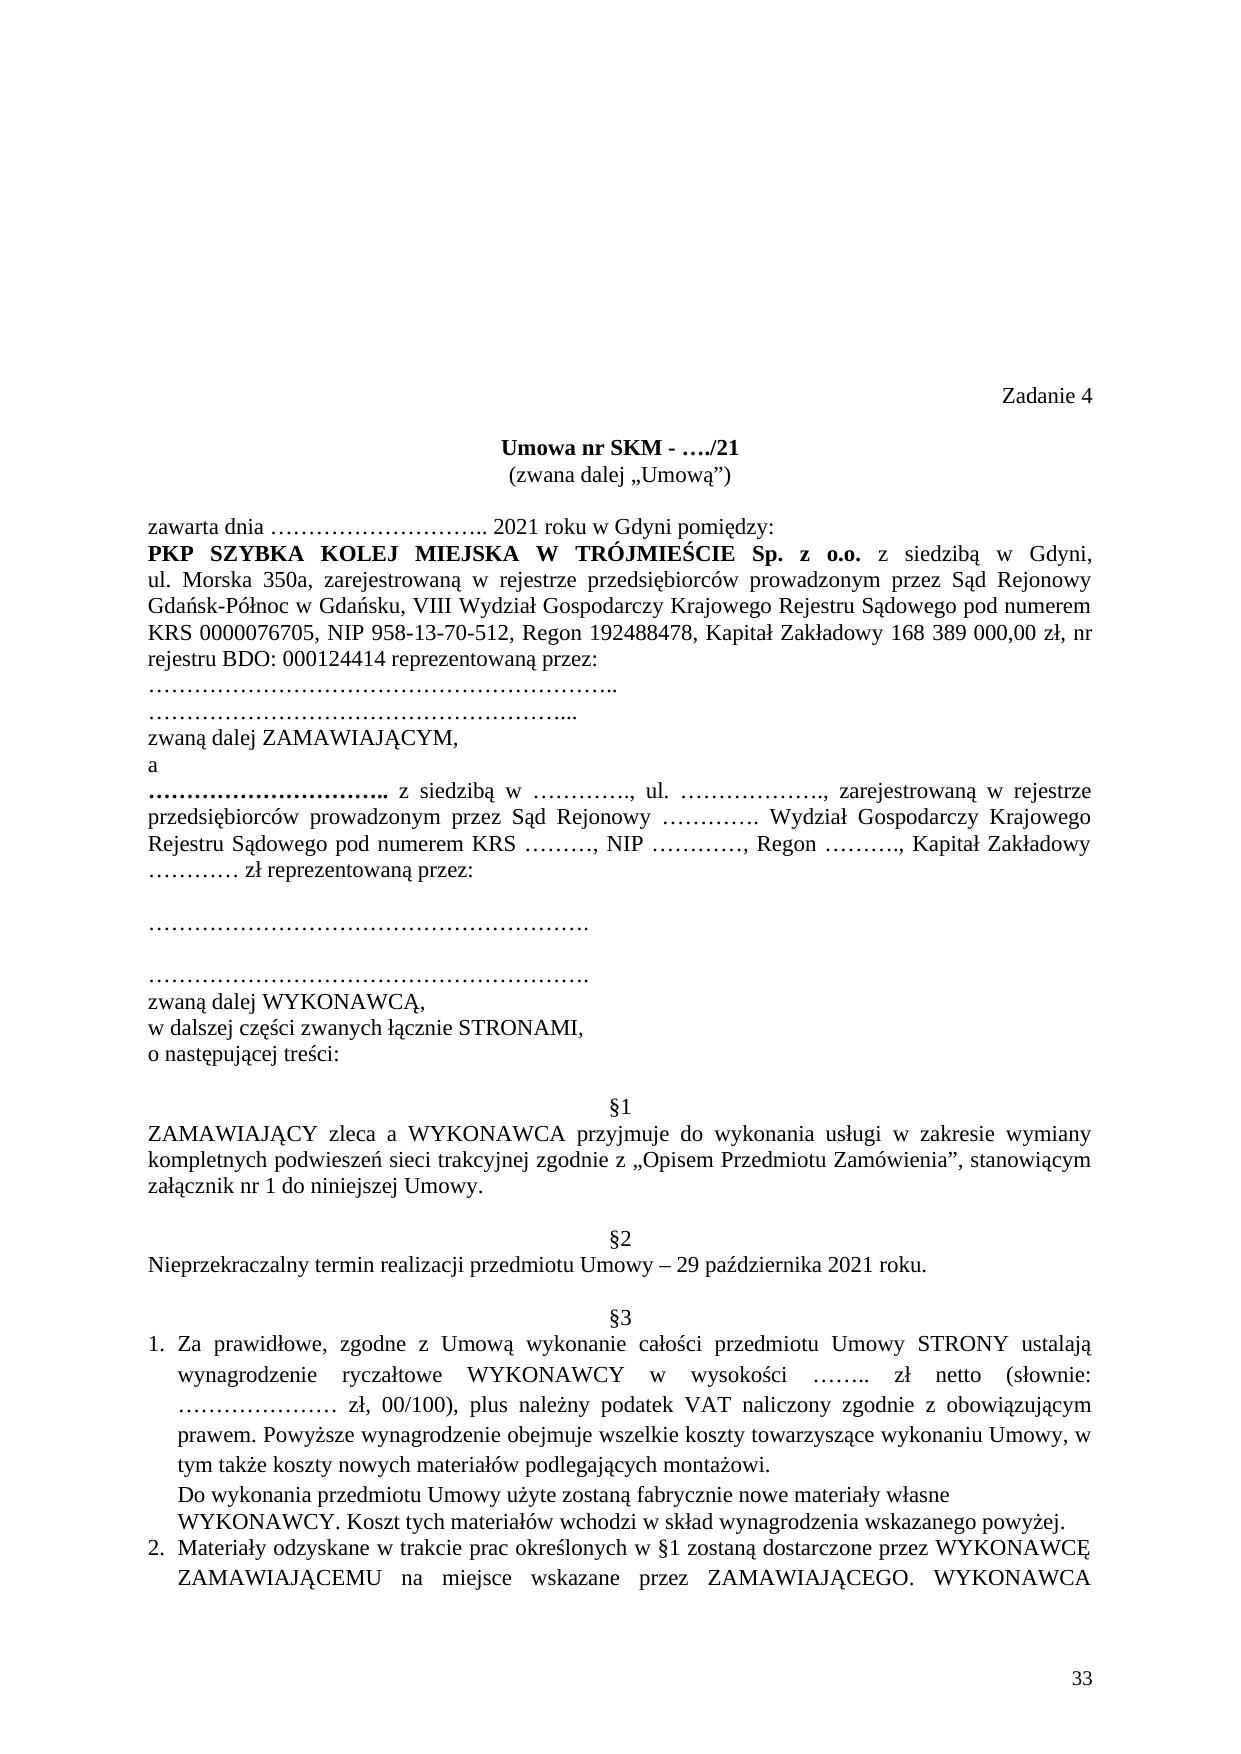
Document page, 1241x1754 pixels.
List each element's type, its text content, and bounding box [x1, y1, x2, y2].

text Do wykonania przedmiotu Umowy użyte zostaną fabrycznie nowe materiały własne WYKONAWCY. Koszt tych materiałów wchodzi w skład wynagrodzenia wskazanego powyżej. [177, 1481, 1092, 1534]
text w dalszej części zwanych łącznie STRONAMI, [148, 1014, 1092, 1041]
text Umowa nr SKM - …./21 [148, 434, 1092, 461]
text PKP SZYBKA KOLEJ MIEJSKA W TRÓJMIEŚCIE Sp. z o.o. z siedzibą w Gdyni, ul. Morska 350a, zarejestrowaną w rejestrze przedsiębiorców prowadzonym przez Sąd Rejonowy Gdańsk-Północ w Gdańsku, VIII Wydział Gospodarczy Krajowego Rejestru Sądowego pod numerem KRS 0000076705, NIP 958-13-70-512, Regon 192488478, Kapitał Zakładowy 168 389 000,00 zł, nr rejestru BDO: 000124414 reprezentowaną przez: [148, 540, 1092, 672]
text §2 [148, 1225, 1092, 1251]
text ………………………….. z siedzibą w …………., ul. ………………., zarejestrowaną w rejestrze przedsiębiorców prowadzonym przez Sąd Rejonowy …………. Wydział Gospodarczy Krajowego Rejestru Sądowego pod numerem KRS ………, NIP …………, Regon ………., Kapitał Zakładowy ………… zł reprezentowaną przez: [148, 777, 1092, 882]
text §1 [148, 1093, 1092, 1119]
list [148, 1534, 1092, 1591]
text §3 [148, 1304, 1092, 1330]
text …………………………………………………. [148, 909, 1092, 935]
text zwaną dalej ZAMAWIAJĄCYM, [148, 724, 1092, 751]
text Zadanie 4 [148, 382, 1092, 408]
text …………………………………………………. [148, 961, 1092, 988]
text Nieprzekraczalny termin realizacji przedmiotu Umowy – 29 października 2021 roku. [148, 1251, 1092, 1278]
text a [148, 751, 1092, 777]
text …………………………………………………….. [148, 672, 1092, 698]
list Za prawidłowe, zgodne z Umową wykonanie całości przedmiotu Umowy STRONY ustalają wynagrodzenie ryczałtowe WYKONAWCY w wysokości …….. zł netto (słownie: ………………… zł, 00/100), plus należny podatek VAT naliczony zgodnie z obowiązującym prawem. Powyższe wynagrodzenie obejmuje wszelkie koszty towarzyszące wykonaniu Umowy, w tym także koszty nowych materiałów podlegających montażowi. [148, 1330, 1092, 1478]
text ZAMAWIAJĄCY zleca a WYKONAWCA przyjmuje do wykonania usługi w zakresie wymiany kompletnych podwieszeń sieci trakcyjnej zgodnie z „Opisem Przedmiotu Zamówienia”, stanowiącym załącznik nr 1 do niniejszej Umowy. [148, 1119, 1092, 1199]
text (zwana dalej „Umową”) [148, 461, 1092, 487]
text zawarta dnia ……………………….. 2021 roku w Gdyni pomiędzy: [148, 513, 1092, 540]
text o następującej treści: [148, 1041, 1092, 1067]
text zwaną dalej WYKONAWCĄ, [148, 988, 1092, 1014]
text ………………………………………………... [148, 698, 1092, 724]
